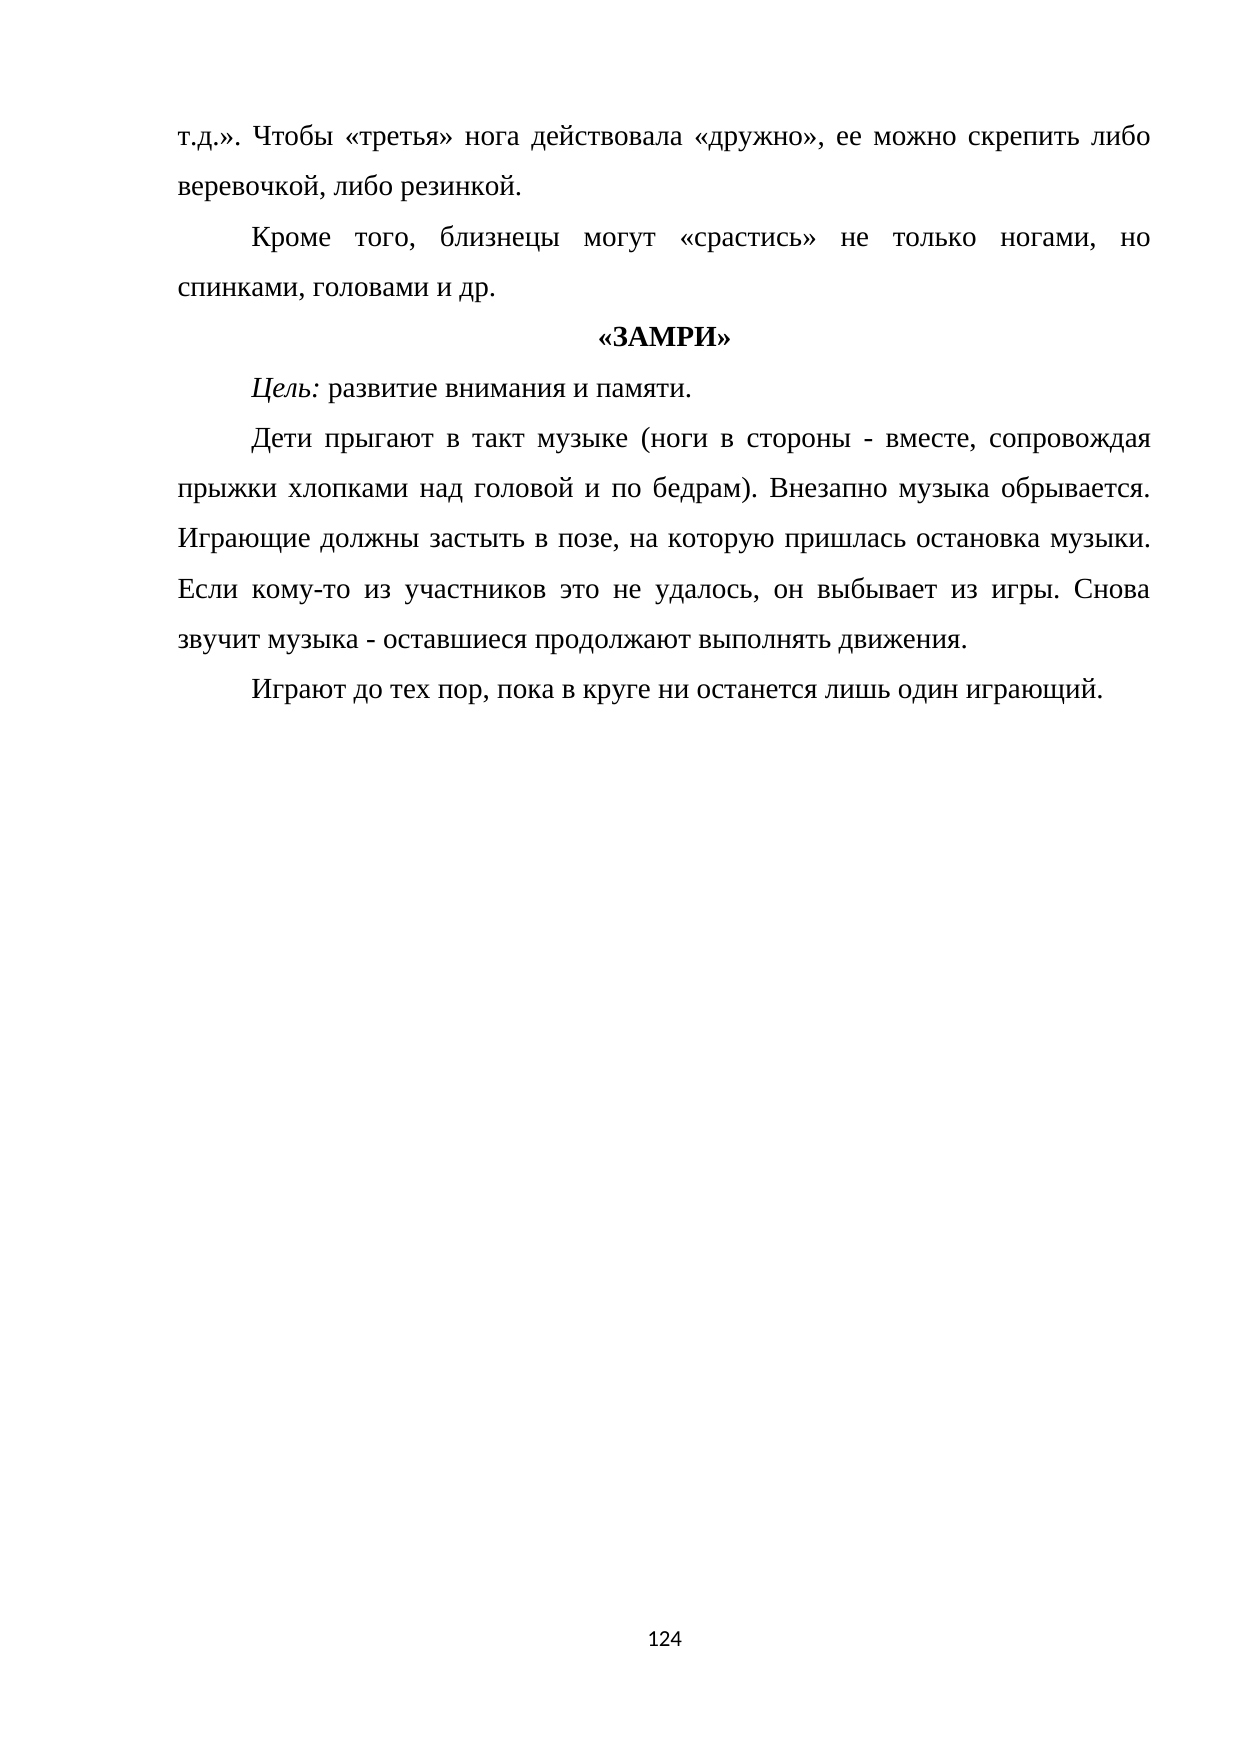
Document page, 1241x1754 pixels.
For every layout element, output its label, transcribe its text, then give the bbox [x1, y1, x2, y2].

text Цель: развитие внимания и памяти. [177, 370, 1152, 403]
text Играют до тех пор, пока в круге ни останется лишь один играющий. [177, 672, 1152, 705]
text Дети прыгают в такт музыке (ноги в стороны - вместе, сопровождая прыжки хлопками над головой и по бедрам). Внезапно музыка обрывается. Играющие должны застыть в позе, на которую пришлась остановка музыки. Если кому-то из участников это не удалось, он выбывает из игры. Снова звучит музыка - оставшиеся продолжают выполнять движения. [177, 420, 1152, 655]
text Кроме того, близнецы могут «срастись» не только ногами, но спинками, головами и др. [177, 219, 1152, 303]
text «ЗАМРИ» [177, 319, 1152, 353]
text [177, 118, 1152, 202]
